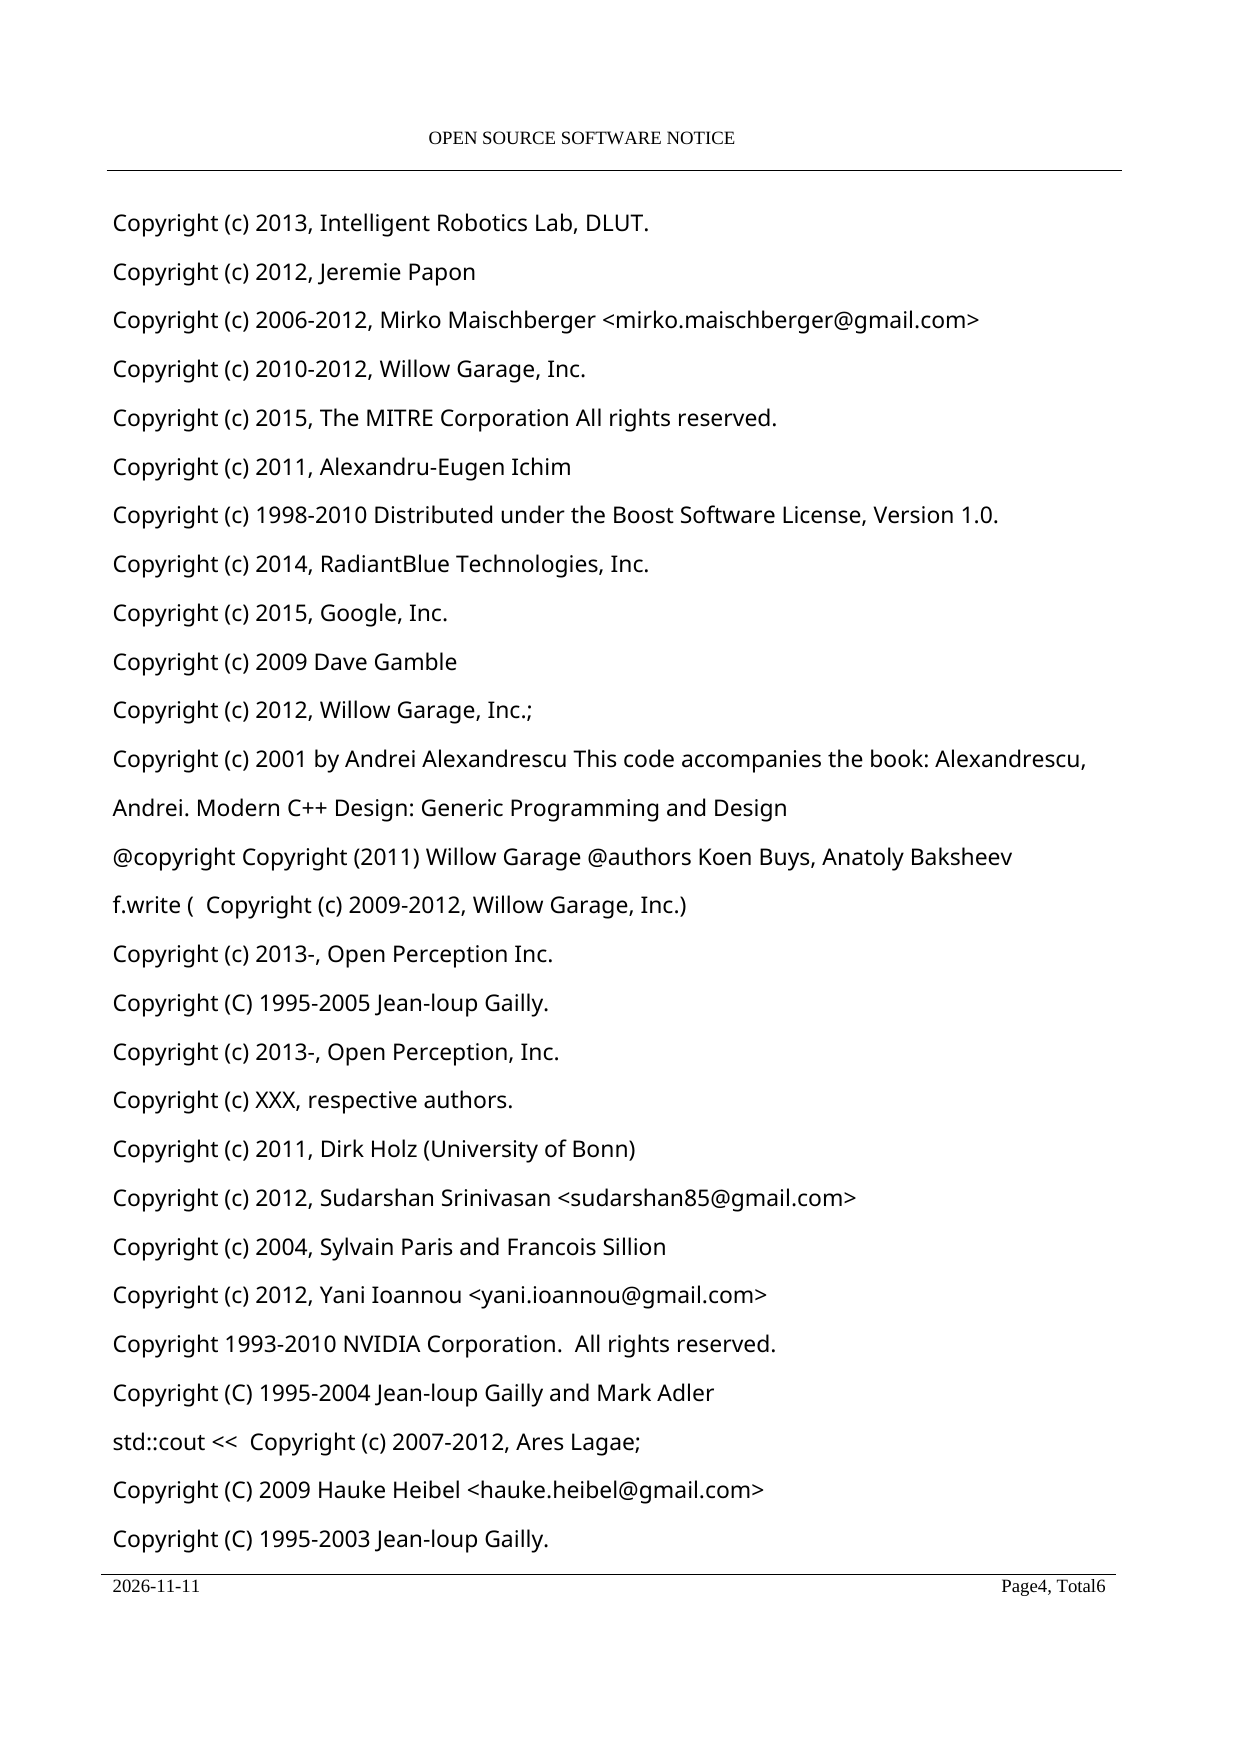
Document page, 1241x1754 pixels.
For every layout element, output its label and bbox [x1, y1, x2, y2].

text [112, 206, 1128, 1555]
